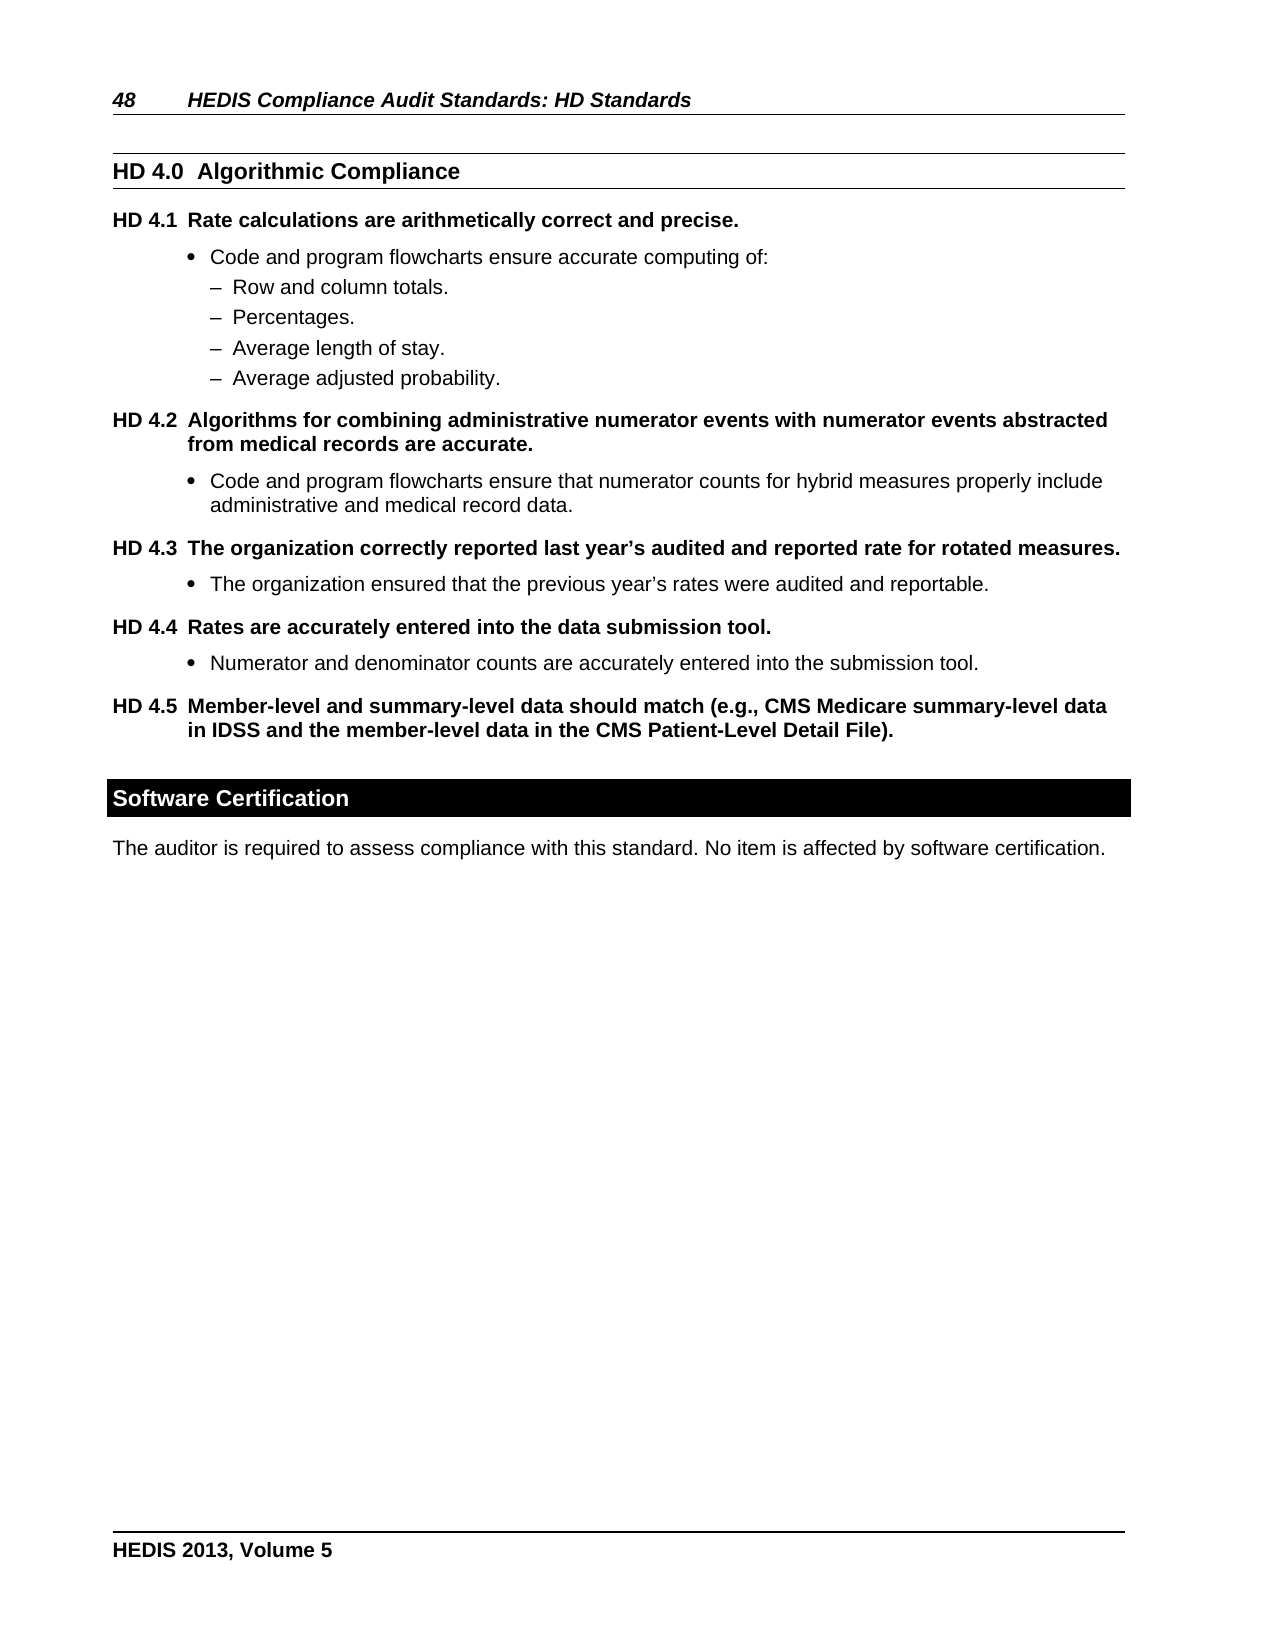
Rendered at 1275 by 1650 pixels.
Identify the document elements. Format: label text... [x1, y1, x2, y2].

text Code and program flowcharts ensure accurate computing of: [187, 244, 1125, 269]
text HD 4.4 Rates are accurately entered into the data submission tool. [112, 615, 1125, 639]
text HD 4.1 Rate calculations are arithmetically correct and precise. [112, 208, 1125, 232]
text Software Certification [108, 781, 1129, 816]
text The auditor is required to assess compliance with this standard. No item is affected by software certification. [112, 836, 1125, 860]
text HD 4.2 Algorithms for combining administrative numerator events with numerator events abstracted from medical records are accurate. [112, 408, 1125, 456]
text Average length of stay. [210, 335, 1125, 359]
text The organization ensured that the previous year’s rates were audited and reportable. [187, 572, 1125, 596]
text HD 4.3 The organization correctly reported last year’s audited and reported rate for rotated measures. [112, 535, 1125, 559]
subtitle HD 4.0 Algorithmic Compliance [112, 154, 1125, 189]
text Numerator and denominator counts are accurately entered into the submission tool. [187, 651, 1125, 675]
text Percentages. [210, 305, 1125, 329]
text Average adjusted probability. [210, 366, 1125, 389]
text HD 4.5 Member-level and summary-level data should match (e.g., CMS Medicare summary-level data in IDSS and the member-level data in the CMS Patient-Level Detail File). [112, 694, 1125, 742]
text Row and column totals. [210, 275, 1125, 299]
text Code and program flowcharts ensure that numerator counts for hybrid measures properly include administrative and medical record data. [187, 469, 1125, 517]
